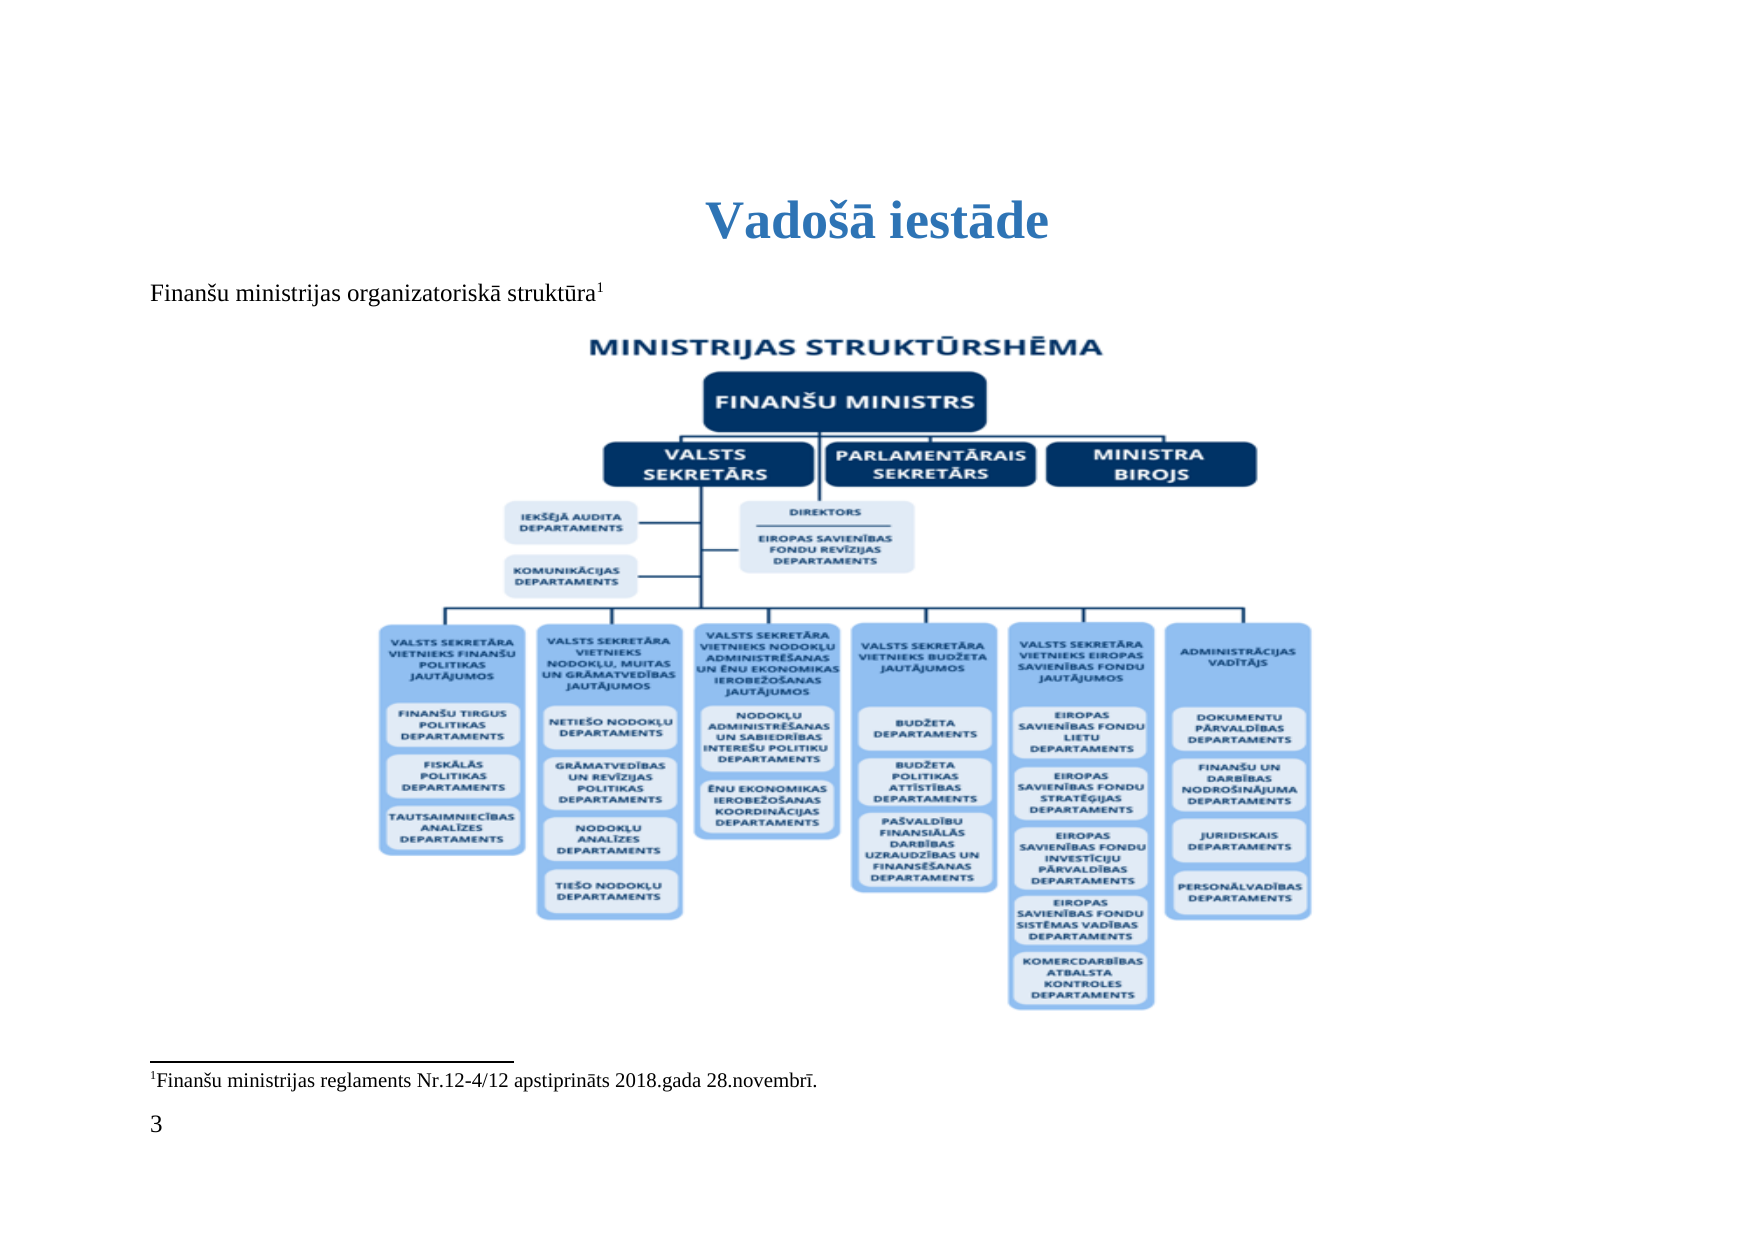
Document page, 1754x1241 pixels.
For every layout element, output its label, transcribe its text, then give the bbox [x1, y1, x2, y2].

text Finanšu ministrijas organizatoriskā struktūra [150, 278, 1604, 307]
subtitle Vadošā iestāde [150, 187, 1604, 250]
